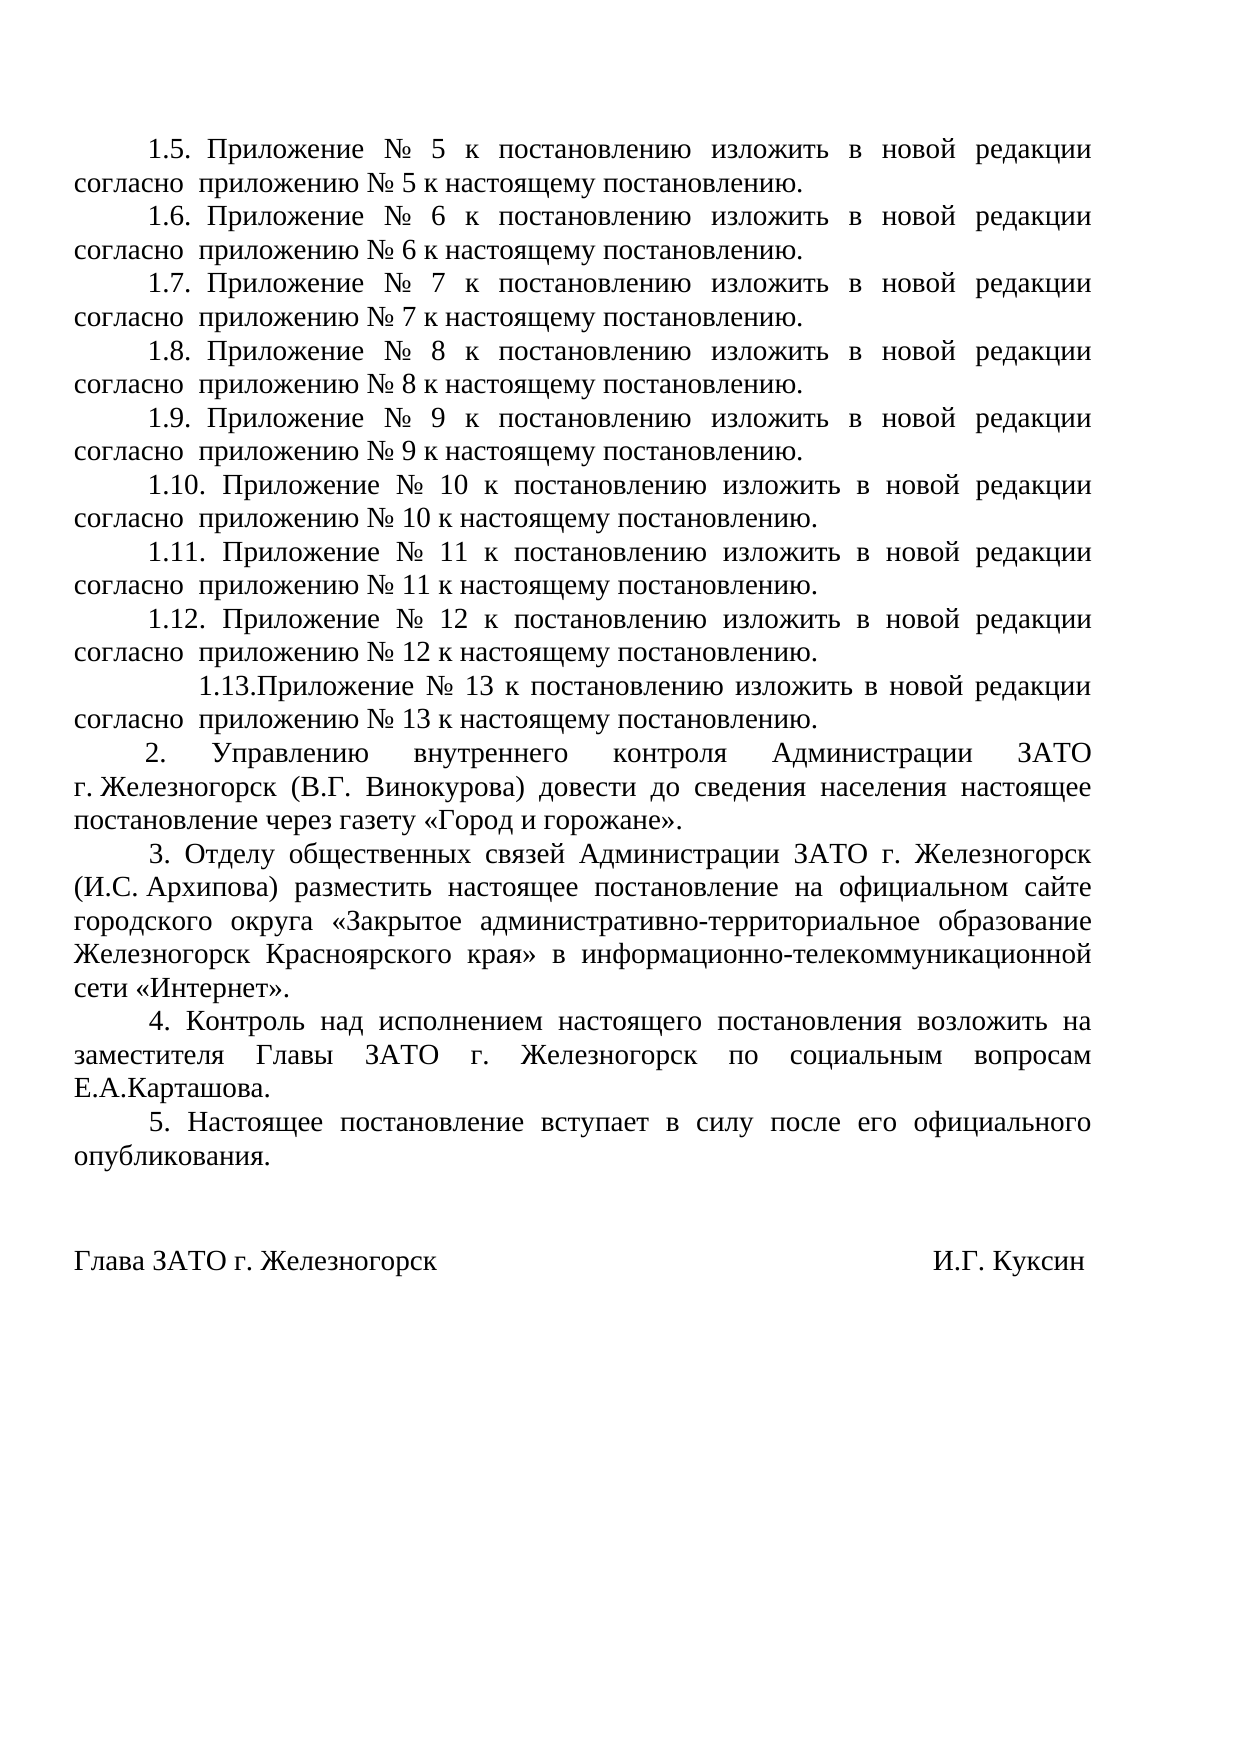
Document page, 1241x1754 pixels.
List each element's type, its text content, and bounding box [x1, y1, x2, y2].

text 5. Настоящее постановление вступает в силу после его официального опубликования. [74, 1104, 1092, 1171]
list Приложение № 8 к постановлению изложить в новой редакции согласно приложению № 8 к настоящему постановлению. [74, 333, 1092, 400]
list Приложение № 9 к постановлению изложить в новой редакции согласно приложению № 9 к настоящему постановлению. [74, 400, 1092, 467]
list Приложение № 7 к постановлению изложить в новой редакции согласно приложению № 7 к настоящему постановлению. [74, 266, 1092, 333]
list Приложение № 12 к постановлению изложить в новой редакции согласно приложению № 12 к настоящему постановлению. [74, 601, 1092, 668]
text 4. Контроль над исполнением настоящего постановления возложить на заместителя Главы ЗАТО г. Железногорск по социальным вопросам Е.А.Карташова. [74, 1003, 1092, 1104]
list Приложение № 5 к постановлению изложить в новой редакции согласно приложению № 5 к настоящему постановлению. [74, 131, 1092, 198]
text 2. Управлению внутреннего контроля Администрации ЗАТО г. Железногорск (В.Г. Винокурова) довести до сведения населения настоящее постановление через газету «Город и горожане». [74, 735, 1092, 836]
list Приложение № 10 к постановлению изложить в новой редакции согласно приложению № 10 к настоящему постановлению. [74, 467, 1092, 534]
text Глава ЗАТО г. Железногорск И.Г. Куксин [74, 1243, 1092, 1277]
list Приложение № 6 к постановлению изложить в новой редакции согласно приложению № 6 к настоящему постановлению. [74, 198, 1092, 266]
text 3. Отделу общественных связей Администрации ЗАТО г. Железногорск (И.С. Архипова) разместить настоящее постановление на официальном сайте городского округа «Закрытое административно-территориальное образование Железногорск Красноярского края» в информационно-телекоммуникационной сети «Интернет». [74, 836, 1092, 1003]
list Приложение № 11 к постановлению изложить в новой редакции согласно приложению № 11 к настоящему постановлению. [74, 534, 1092, 601]
text 1.13.Приложение № 13 к постановлению изложить в новой редакции согласно приложению № 13 к настоящему постановлению. [74, 668, 1092, 735]
